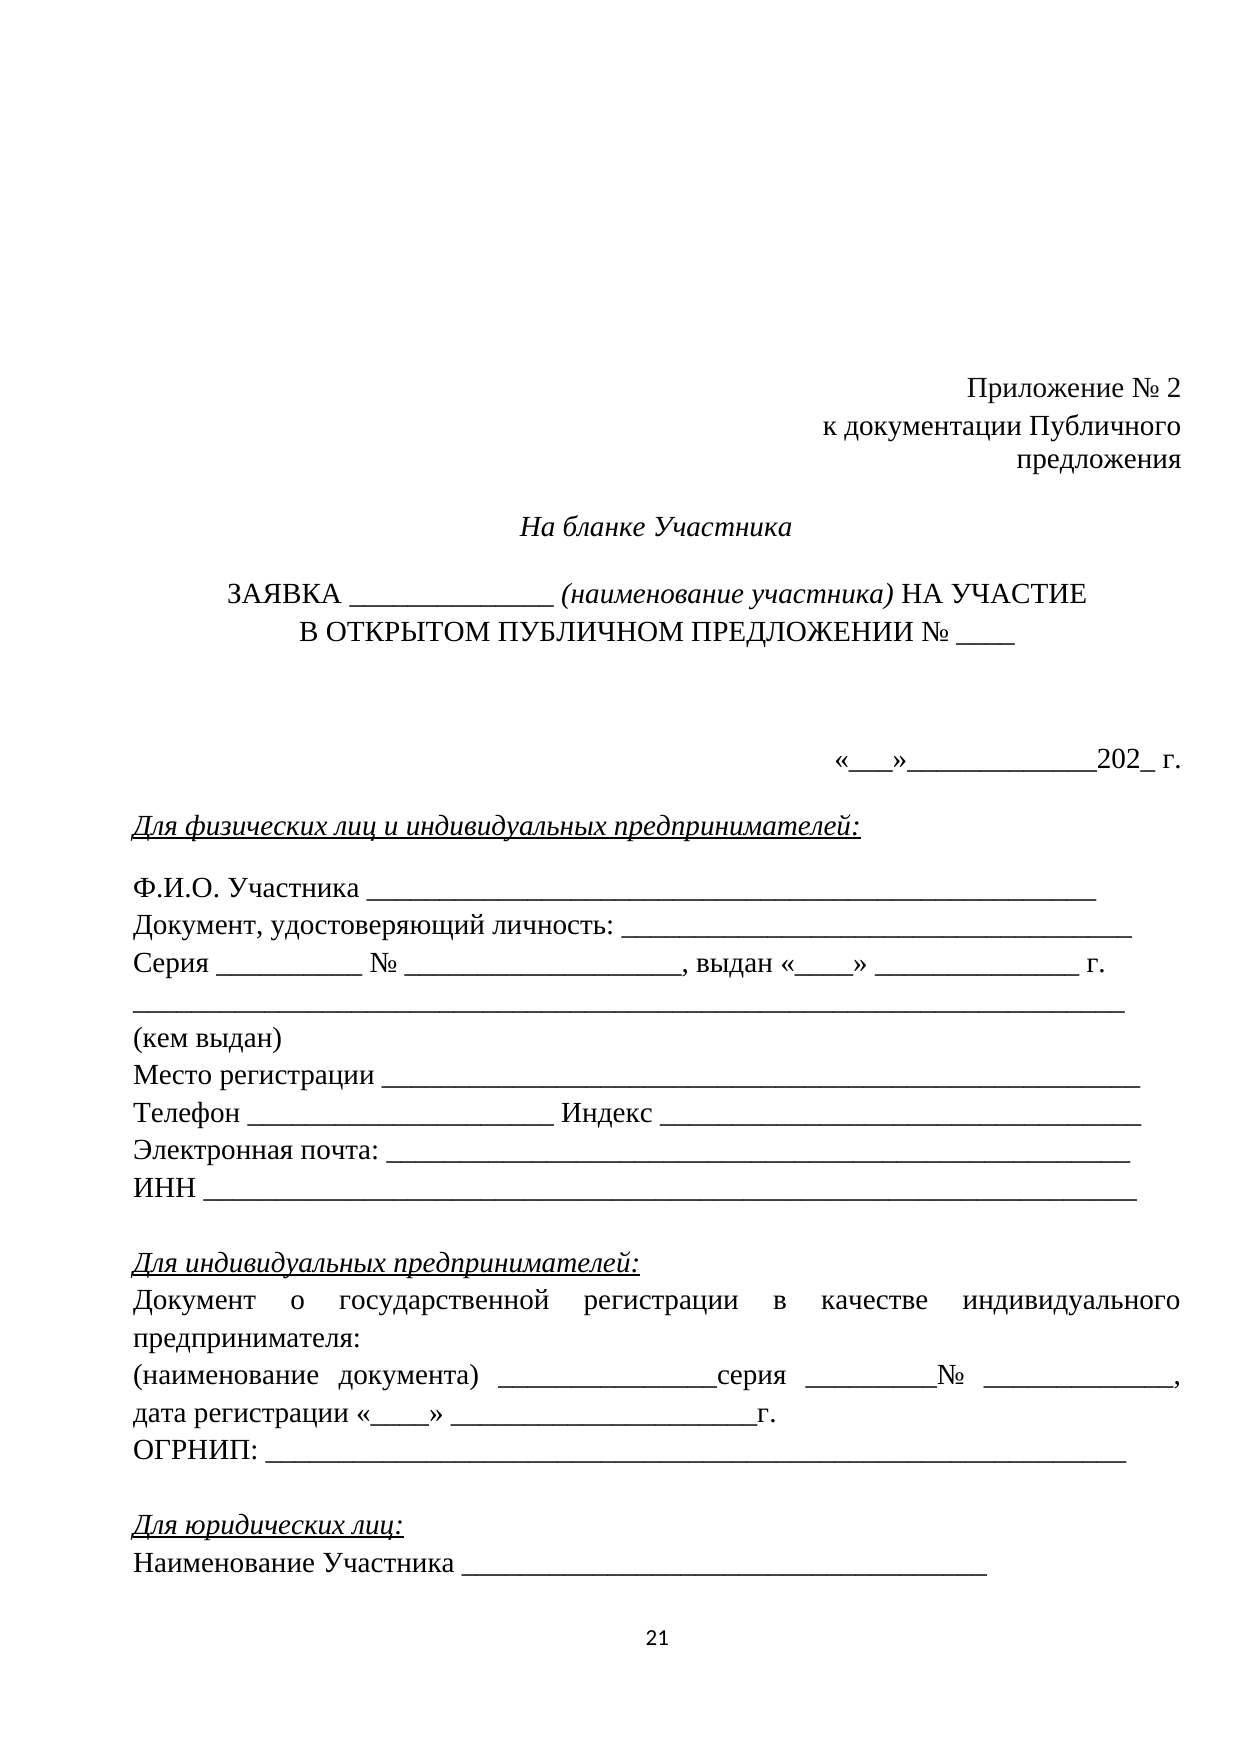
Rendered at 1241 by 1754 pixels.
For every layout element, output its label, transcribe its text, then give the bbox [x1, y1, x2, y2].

text На бланке Участника [133, 509, 1181, 542]
text (кем выдан) [133, 1017, 1181, 1055]
text Документ о государственной регистрации в качестве индивидуального предпринимателя: [133, 1280, 1181, 1355]
text Для индивидуальных предпринимателей: [133, 1242, 1181, 1280]
text Телефон _____________________ Индекс _________________________________ [133, 1092, 1181, 1130]
text Документ, удостоверяющий личность: ___________________________________ [133, 905, 1181, 942]
text Место регистрации ____________________________________________________ [133, 1055, 1181, 1092]
text Серия __________ № ___________________, выдан «____» ______________ г. [133, 942, 1181, 980]
text ____________________________________________________________________ [133, 980, 1181, 1017]
text «___»_____________202_ г. [133, 741, 1181, 774]
text Наименование Участника ____________________________________ [133, 1542, 1181, 1580]
text ОГРНИП: ___________________________________________________________ [133, 1430, 1181, 1467]
text ИНН ________________________________________________________________ [133, 1167, 1181, 1205]
text Электронная почта: ___________________________________________________ [133, 1130, 1181, 1167]
text (наименование документа) _______________серия _________№ _____________, дата регистрации «____» _____________________г. [133, 1355, 1181, 1430]
text Ф.И.О. Участника __________________________________________________ [133, 867, 1181, 905]
text ЗАЯВКА ______________ (наименование участника) НА УЧАСТИЕ В ОТКРЫТОМ ПУБЛИЧНОМ ПРЕДЛОЖЕНИИ № ____ [133, 576, 1181, 648]
text к документации Публичного предложения [752, 409, 1181, 475]
text Для юридических лиц: [133, 1505, 1181, 1542]
text Для физических лиц и индивидуальных предпринимателей: [133, 808, 1181, 841]
subtitle Приложение № 2 [133, 370, 1181, 404]
